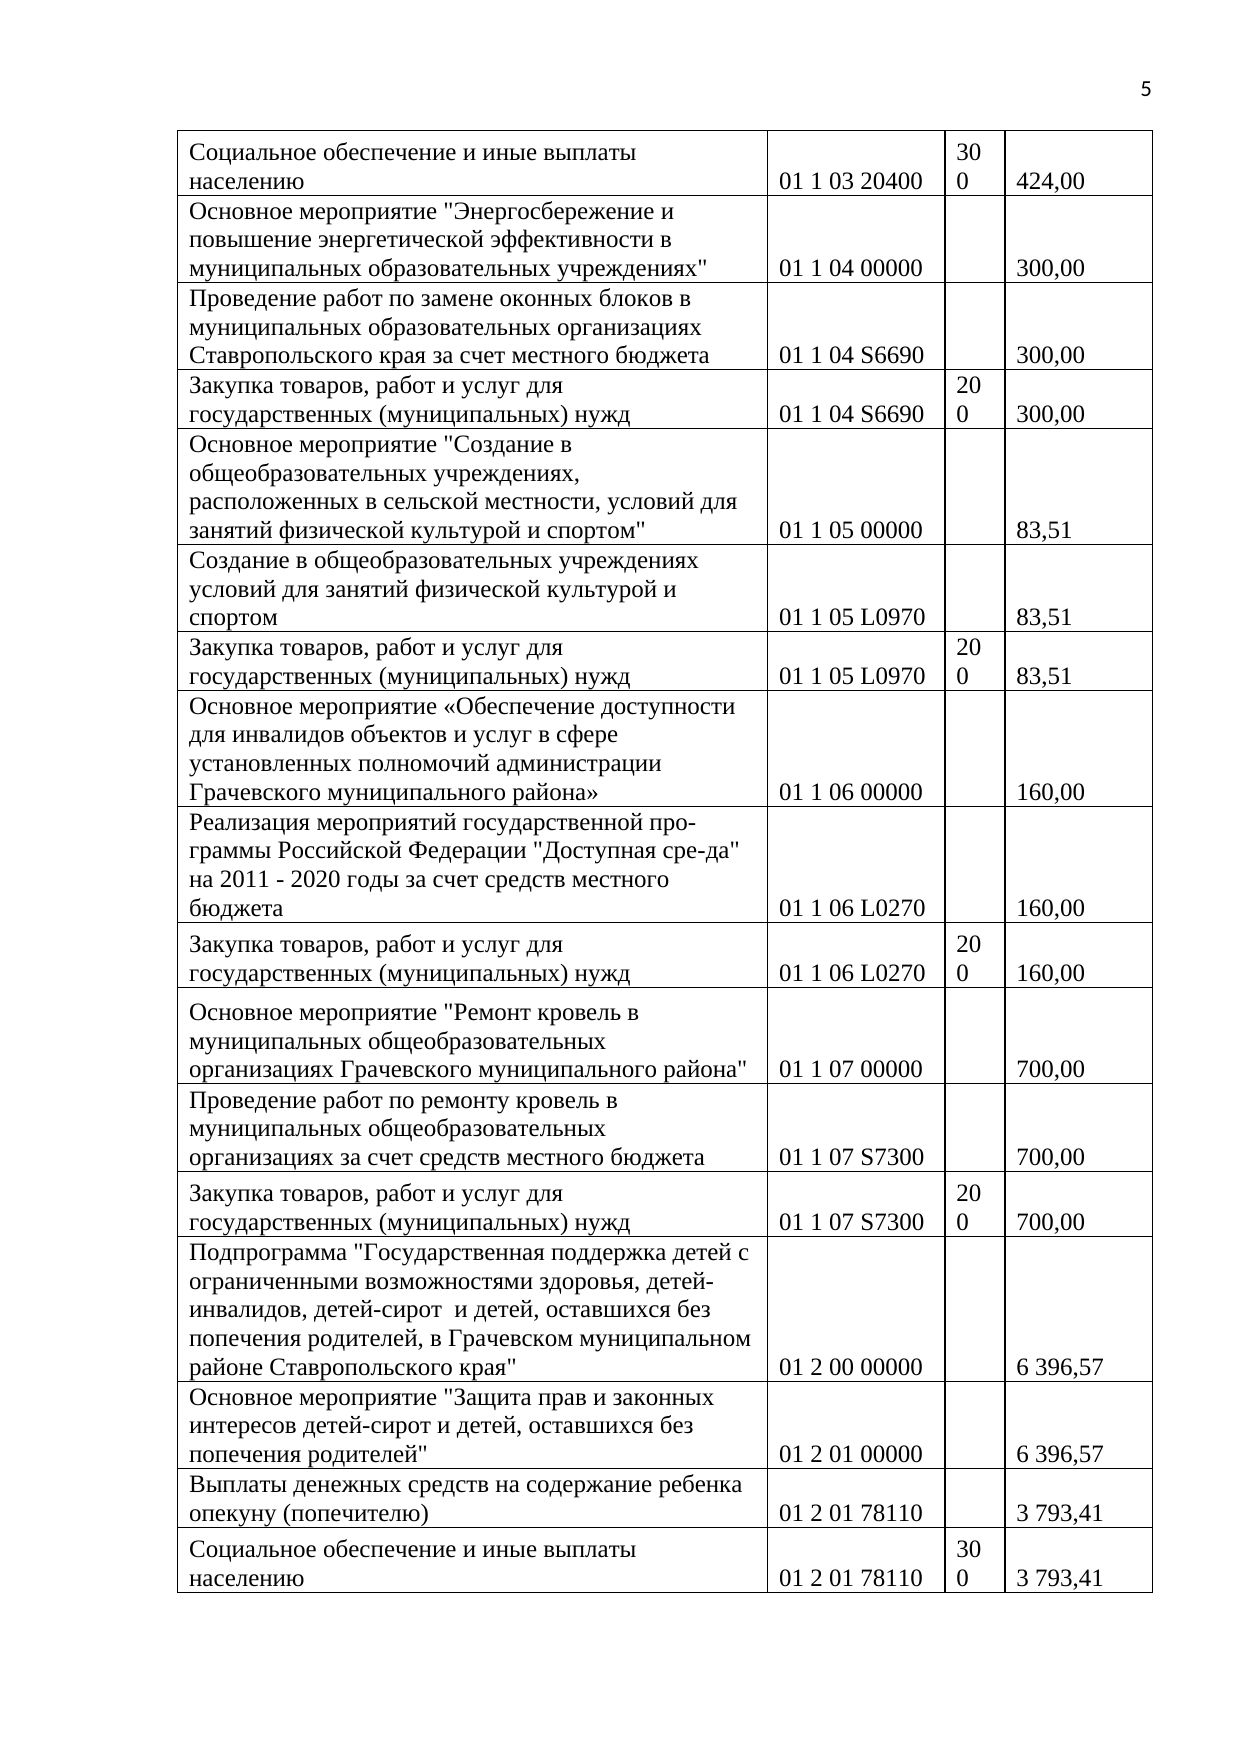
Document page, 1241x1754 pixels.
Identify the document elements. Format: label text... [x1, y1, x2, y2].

table_cell 01 1 07 S7300 [768, 1172, 944, 1236]
table_cell Проведение работ по замене оконных блоков в муниципальных образовательных организациях Ставропольского края за счет местного бюджета [178, 283, 767, 369]
table_cell Проведение работ по ремонту кровель в муниципальных общеобразовательных организациях за счет средств местного бюджета [178, 1084, 767, 1171]
table_cell 200 [946, 370, 1004, 428]
table_cell 01 2 00 00000 [768, 1237, 944, 1381]
table_cell 01 1 06 L0270 [768, 807, 944, 922]
table_cell 01 1 03 20400 [768, 131, 944, 195]
table_cell 700,00 [1006, 1172, 1152, 1236]
table_cell Основное мероприятие "Создание в общеобразовательных учреждениях, расположенных в сельской местности, условий для занятий физической культурой и спортом" [178, 429, 767, 544]
table_cell 01 1 05 00000 [768, 429, 944, 544]
table_cell 01 2 01 78110 [768, 1469, 944, 1527]
table_cell Закупка товаров, работ и услуг для государственных (муниципальных) нужд [178, 370, 767, 428]
table_cell 01 1 05 L0970 [768, 632, 944, 690]
table_cell 01 1 04 S6690 [768, 283, 944, 369]
table_cell Основное мероприятие "Энергосбережение и повышение энергетической эффективности в муниципальных образовательных учреждениях" [178, 196, 767, 282]
table_cell 300,00 [1006, 283, 1152, 369]
table_cell 01 1 06 L0270 [768, 923, 944, 987]
table_cell Закупка товаров, работ и услуг для государственных (муниципальных) нужд [178, 632, 767, 690]
table_cell 01 1 06 00000 [768, 691, 944, 806]
table_cell Социальное обеспечение и иные выплаты населению [178, 131, 767, 195]
table_cell [946, 196, 1004, 282]
table_cell Основное мероприятие "Ремонт кровель в муниципальных общеобразовательных организациях Грачевского муниципального района" [178, 988, 767, 1083]
table_cell Социальное обеспечение и иные выплаты населению [178, 1528, 767, 1592]
table_cell [946, 691, 1004, 806]
table_cell Закупка товаров, работ и услуг для государственных (муниципальных) нужд [178, 923, 767, 987]
table_cell 83,51 [1006, 545, 1152, 631]
table_cell Подпрограмма "Государственная поддержка детей с ограниченными возможностями здоровья, детей-инвалидов, детей-сирот и детей, оставшихся без попечения родителей, в Грачевском муниципальном районе Ставропольского края" [178, 1237, 767, 1381]
table_cell [946, 807, 1004, 922]
table_cell 424,00 [1006, 131, 1152, 195]
table_cell 6 396,57 [1006, 1382, 1152, 1468]
table_cell 200 [946, 1172, 1004, 1236]
table_cell [946, 429, 1004, 544]
table_cell Закупка товаров, работ и услуг для государственных (муниципальных) нужд [178, 1172, 767, 1236]
table_cell 160,00 [1006, 807, 1152, 922]
table_cell [946, 283, 1004, 369]
table_cell Реализация мероприятий государственной про-граммы Российской Федерации "Доступная сре-да" на 2011 - 2020 годы за счет средств местного бюджета [178, 807, 767, 922]
table_cell 01 1 07 00000 [768, 988, 944, 1083]
table_cell [946, 1084, 1004, 1171]
table_cell Основное мероприятие "Защита прав и законных интересов детей-сирот и детей, оставшихся без попечения родителей" [178, 1382, 767, 1468]
table_cell Основное мероприятие «Обеспечение доступности для инвалидов объектов и услуг в сфере установленных полномочий администрации Грачевского муниципального района» [178, 691, 767, 806]
table_cell [946, 1237, 1004, 1381]
table_cell 300 [946, 131, 1004, 195]
table_cell 01 1 07 S7300 [768, 1084, 944, 1171]
table_cell 3 793,41 [1006, 1469, 1152, 1527]
table_cell 200 [946, 923, 1004, 987]
table_cell Создание в общеобразовательных учреждениях условий для занятий физической культурой и спортом [178, 545, 767, 631]
table_cell Выплаты денежных средств на содержание ребенка опекуну (попечителю) [178, 1469, 767, 1527]
table_cell 300,00 [1006, 370, 1152, 428]
table_cell 160,00 [1006, 691, 1152, 806]
table_cell [946, 1469, 1004, 1527]
table_cell 01 1 05 L0970 [768, 545, 944, 631]
table_cell 01 1 04 S6690 [768, 370, 944, 428]
table_cell 01 1 04 00000 [768, 196, 944, 282]
table_cell 300 [946, 1528, 1004, 1592]
table_cell 300,00 [1006, 196, 1152, 282]
table_cell [946, 1382, 1004, 1468]
table_cell 83,51 [1006, 429, 1152, 544]
table_cell 700,00 [1006, 988, 1152, 1083]
table_cell [946, 988, 1004, 1083]
table_cell [946, 545, 1004, 631]
table_cell 700,00 [1006, 1084, 1152, 1171]
table_cell 6 396,57 [1006, 1237, 1152, 1381]
table_cell 160,00 [1006, 923, 1152, 987]
table_cell 200 [946, 632, 1004, 690]
table_cell 83,51 [1006, 632, 1152, 690]
table_cell 3 793,41 [1006, 1528, 1152, 1592]
table_cell 01 2 01 00000 [768, 1382, 944, 1468]
table_cell 01 2 01 78110 [768, 1528, 944, 1592]
